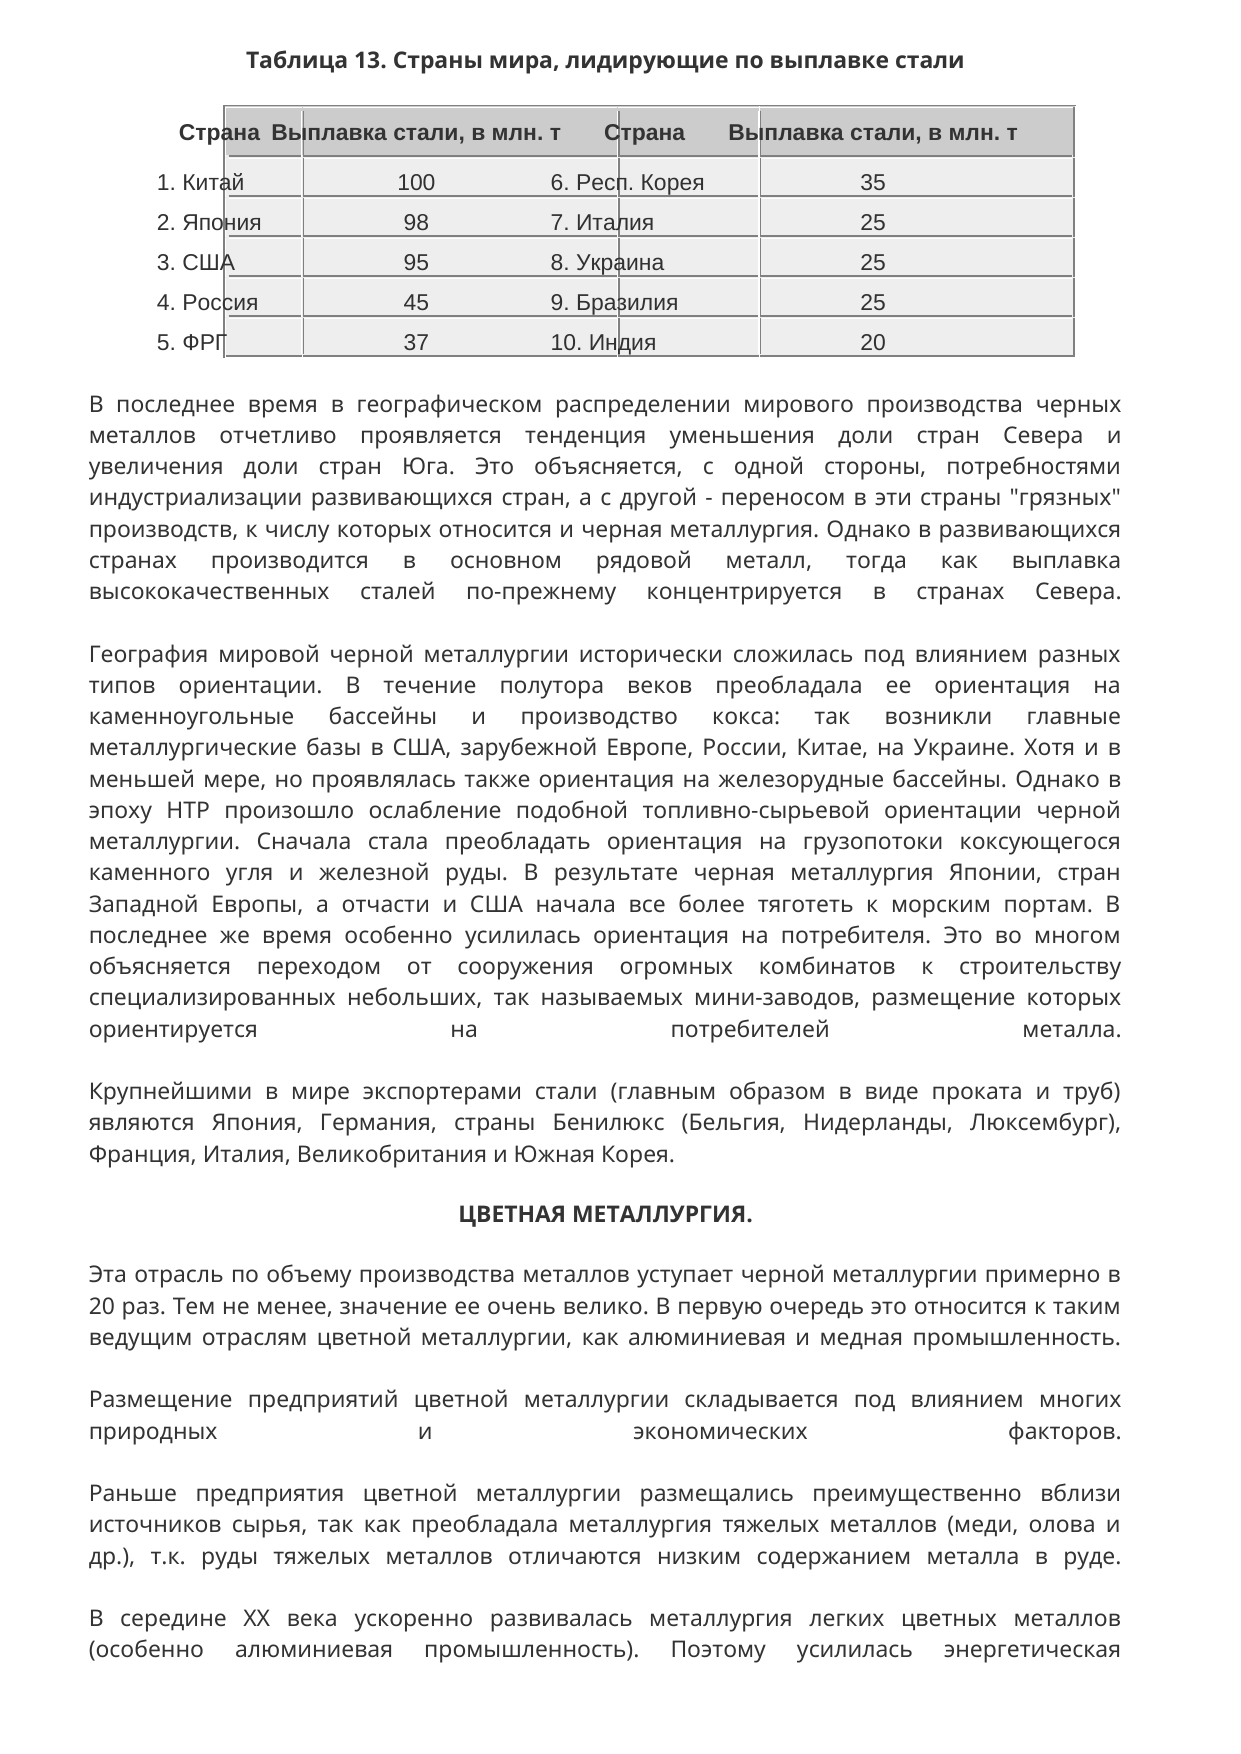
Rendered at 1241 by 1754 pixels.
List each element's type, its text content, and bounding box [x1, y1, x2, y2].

text В последнее время в географическом распределении мирового производства черных металлов отчетливо проявляется тенденция уменьшения доли стран Севера и увеличения доли стран Юга. Это объясняется, с одной стороны, потребностями индустриализации развивающихся стран, а с другой - переносом в эти страны "грязных" производств, к числу которых относится и черная металлургия. Однако в развивающихся странах производится в основном рядовой металл, тогда как выплавка высококачественных сталей по-прежнему концентрируется в странах Севера. География мировой черной металлургии исторически сложилась под влиянием разных типов ориентации. В течение полутора веков преобладала ее ориентация на каменноугольные бассейны и производство кокса: так возникли главные металлургические базы в США, зарубежной Европе, России, Китае, на Украине. Хотя и в меньшей мере, но проявлялась также ориентация на железорудные бассейны. Однако в эпоху НТР произошло ослабление подобной топливно-сырьевой ориентации черной металлургии. Сначала стала преобладать ориентация на грузопотоки коксующегося каменного угля и железной руды. В результате черная металлургия Японии, стран Западной Европы, а отчасти и США начала все более тяготеть к морским портам. В последнее же время особенно усилилась ориентация на потребителя. Это во многом объясняется переходом от сооружения огромных комбинатов к строительству специализированных небольших, так называемых мини-заводов, размещение которых ориентируется на потребителей металла. Крупнейшими в мире экспортерами стали (главным образом в виде проката и труб) являются Япония, Германия, страны Бенилюкс (Бельгия, Нидерланды, Люксембург), Франция, Италия, Великобритания и Южная Корея. [88, 388, 1122, 1169]
table_cell 6. Респ. Корея [620, 159, 758, 195]
text Таблица 13. Страны мира, лидирующие по выплавке стали [88, 44, 1122, 76]
table_cell 3. США [226, 235, 301, 275]
table_cell 7. Италия [620, 199, 758, 235]
table_cell 45 [304, 279, 617, 315]
table_cell 25 [761, 235, 1074, 275]
table_header Страна [618, 108, 759, 155]
table_cell 4. Россия [226, 275, 301, 315]
table_cell 8. Украина [620, 239, 758, 275]
table_cell 25 [761, 275, 1074, 315]
table_cell 98 [304, 199, 617, 235]
table_cell 37 [303, 319, 617, 355]
table_cell 100 [304, 159, 617, 195]
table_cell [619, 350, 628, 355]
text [88, 1258, 1122, 1665]
table_cell 25 [761, 195, 1074, 235]
table_cell 10. Индия [620, 319, 759, 355]
text ЦВЕТНАЯ МЕТАЛЛУРГИЯ. [88, 1198, 1122, 1229]
table_cell 35 [761, 155, 1074, 195]
table_cell 9. Бразилия [620, 279, 758, 315]
table_header Выплавка стали, в млн. т [760, 108, 1073, 155]
table_header Страна [226, 108, 303, 155]
table_header Выплавка стали, в млн. т [303, 106, 618, 155]
table_cell 20 [760, 315, 1074, 355]
table_cell 1. Китай [226, 155, 301, 195]
table_cell 95 [304, 239, 617, 275]
table_cell 5. ФРГ [226, 315, 303, 355]
table_cell 2. Япония [226, 195, 301, 235]
